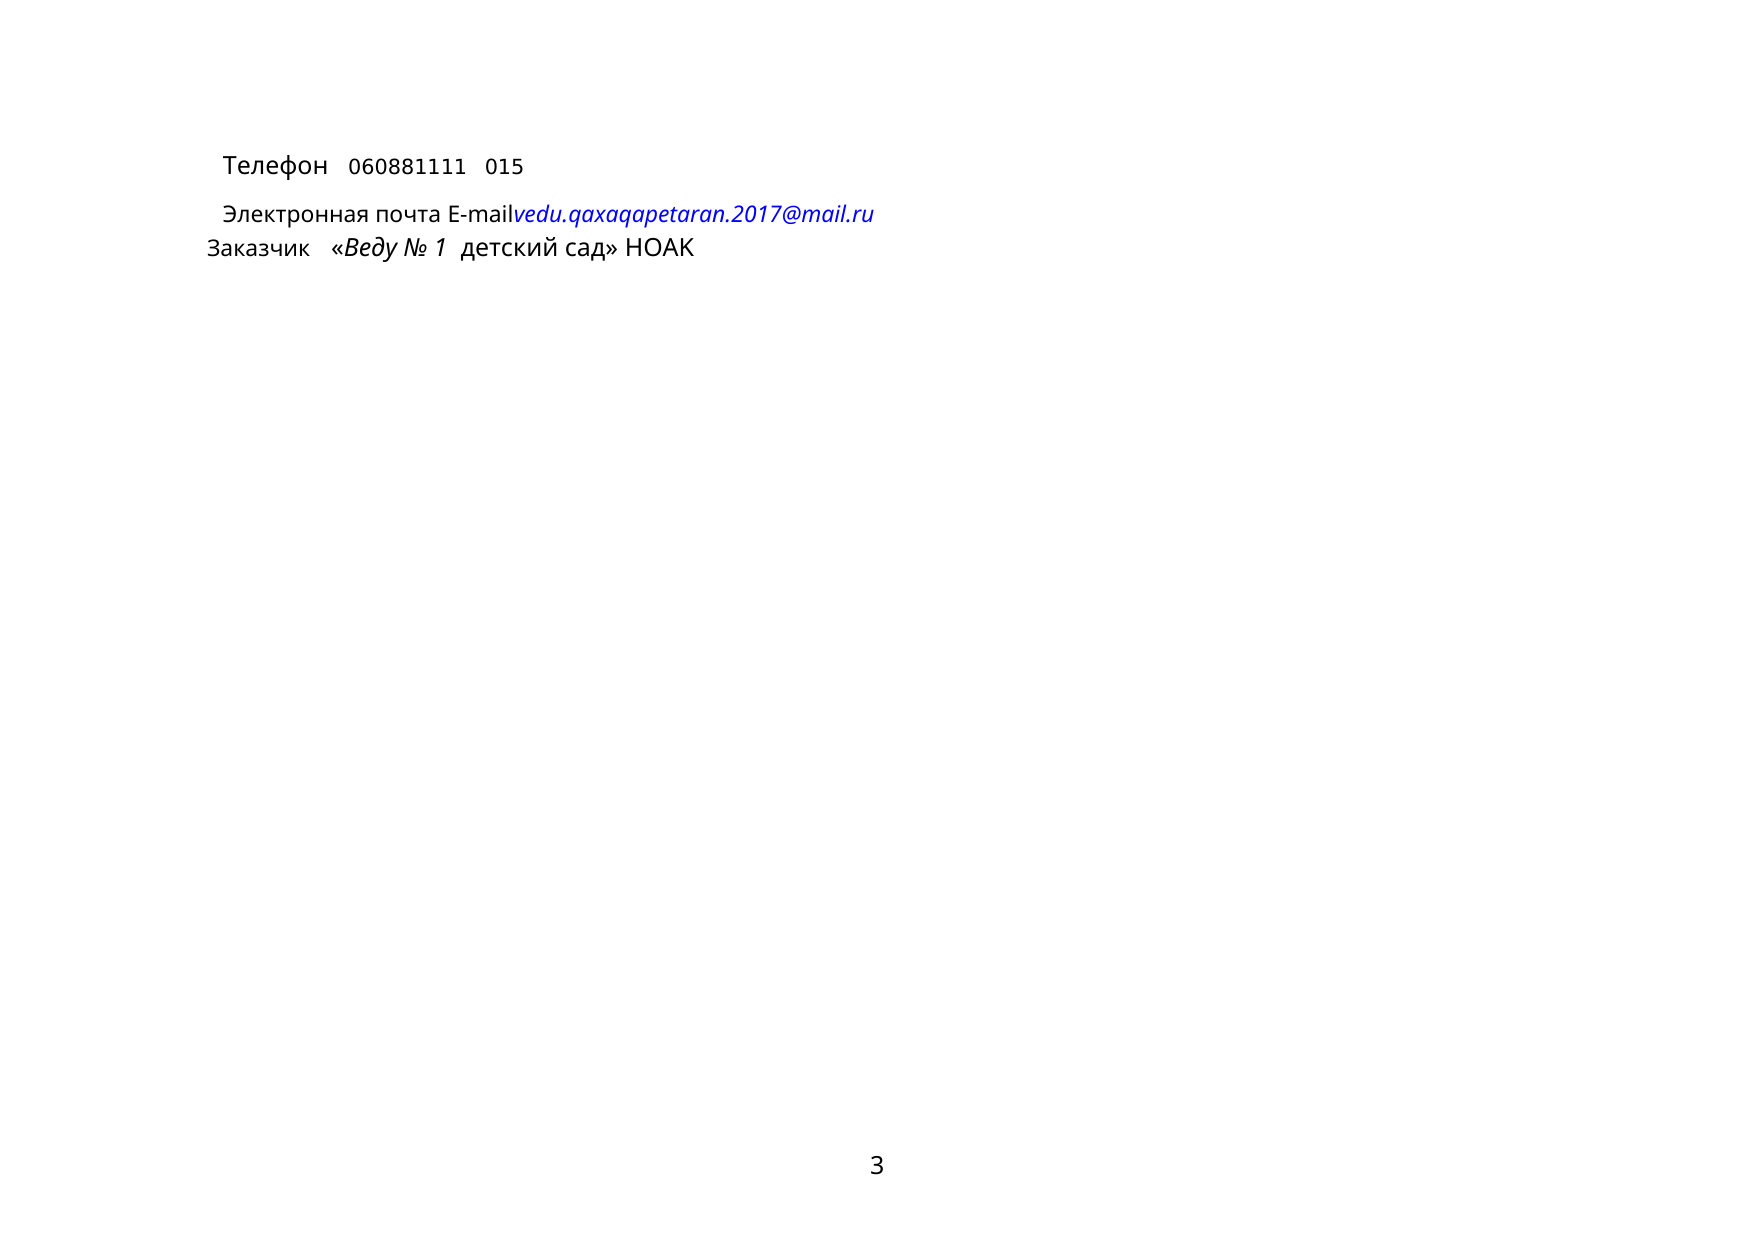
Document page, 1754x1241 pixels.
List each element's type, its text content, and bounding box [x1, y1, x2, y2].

text Телефон 060881111 015 [148, 148, 1606, 182]
text Электронная почта E-mailvedu.qaxaqapetaran.2017@mail.ru [148, 198, 1606, 230]
text Заказчик «Веду № 1 детский сад» HOAK [148, 230, 1606, 264]
